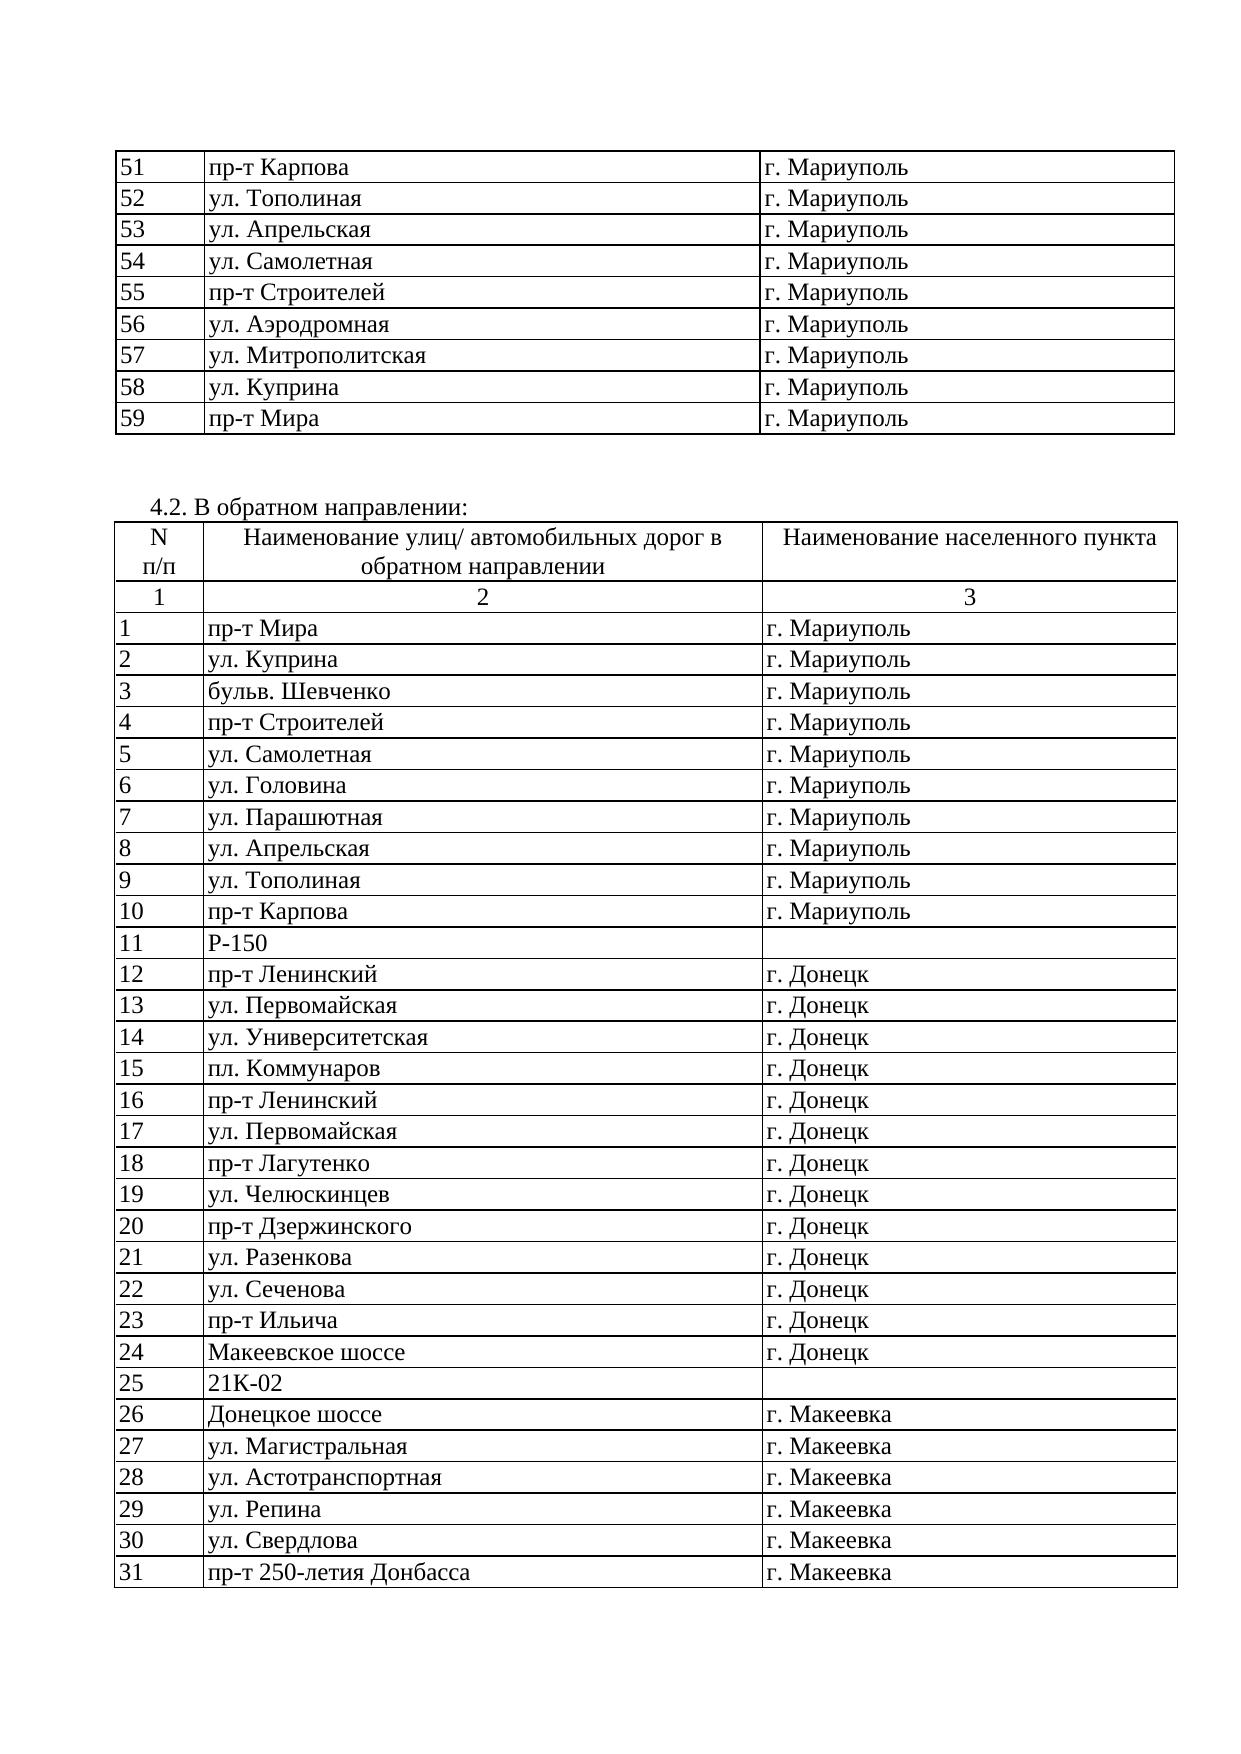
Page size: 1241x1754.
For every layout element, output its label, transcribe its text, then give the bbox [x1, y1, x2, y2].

table_cell г. Мариуполь [763, 769, 1177, 800]
table_cell пр-т Карпова [205, 152, 759, 181]
table_cell 1 [115, 613, 203, 643]
table_cell г. Макеевка [763, 1524, 1177, 1555]
table_cell ул. Куприна [205, 372, 759, 402]
table_cell пр-т Строителей [205, 277, 759, 307]
text 4.2. В обратном направлении: [150, 492, 1090, 521]
table_cell 57 [117, 340, 204, 370]
table_cell г. Донецк [763, 1272, 1177, 1303]
table_cell 29 [115, 1493, 203, 1524]
table_cell ул. Астотранспортная [204, 1462, 762, 1492]
table_cell ул. Разенкова [204, 1242, 762, 1272]
table_cell пр-т 250-летия Донбасса [204, 1557, 762, 1587]
table_cell 59 [117, 403, 204, 433]
table_cell [763, 1366, 1177, 1398]
table_cell ул. Парашютная [204, 802, 762, 832]
table_cell 24 [115, 1336, 203, 1366]
table_cell 6 [115, 770, 203, 800]
table_cell ул. Аэродромная [205, 309, 759, 339]
table_cell 58 [117, 372, 204, 402]
table_cell г. Донецк [763, 1304, 1177, 1335]
table_cell г. Мариуполь [763, 737, 1177, 769]
table_cell 28 [115, 1462, 203, 1492]
table_cell 56 [117, 309, 204, 339]
table_cell г. Донецк [763, 989, 1177, 1020]
table_cell ул. Магистральная [204, 1431, 762, 1461]
table_cell 23 [115, 1305, 203, 1335]
table_cell ул. Первомайская [204, 1116, 762, 1146]
table_cell г. Мариуполь [761, 152, 1174, 181]
table_cell г. Донецк [763, 1052, 1177, 1083]
table_cell 3 [763, 580, 1177, 611]
table_cell г. Мариуполь [761, 403, 1174, 433]
table_cell 10 [115, 896, 203, 926]
table_cell г. Макеевка [763, 1555, 1177, 1587]
table_cell 1 [115, 581, 203, 611]
table_cell 18 [115, 1147, 203, 1178]
table_cell ул. Первомайская [204, 991, 762, 1020]
table_cell г. Макеевка [763, 1429, 1177, 1461]
table_cell ул. Тополиная [204, 865, 762, 894]
table_cell пр-т Ленинский [204, 959, 762, 989]
table_cell пр-т Дзержинского [204, 1211, 762, 1241]
table_cell 52 [117, 183, 204, 213]
table_cell 12 [115, 959, 203, 989]
table_cell 9 [115, 864, 203, 894]
table_cell пр-т Карпова [204, 896, 762, 926]
table_cell 16 [115, 1084, 203, 1115]
table_cell г. Мариуполь [763, 895, 1177, 926]
table_cell ул. Куприна [204, 645, 762, 674]
table_cell Донецкое шоссе [204, 1400, 762, 1429]
table_cell 26 [115, 1399, 203, 1429]
table_cell г. Мариуполь [761, 246, 1174, 276]
table_header N п/п [115, 523, 203, 580]
table_cell 8 [115, 833, 203, 863]
table_cell г. Донецк [763, 1020, 1177, 1052]
table_cell ул. Свердлова [204, 1525, 762, 1555]
table_cell ул. Челюскинцев [204, 1179, 762, 1209]
table_cell 15 [115, 1053, 203, 1083]
table_header Наименование улиц/ автомобильных дорог в обратном направлении [204, 523, 762, 580]
table_cell г. Донецк [763, 1178, 1177, 1209]
table_cell ул. Самолетная [204, 739, 762, 769]
table_cell 21 [115, 1242, 203, 1272]
table_cell ул. Митрополитская [205, 340, 759, 370]
table_cell 3 [115, 675, 203, 706]
table_cell 20 [115, 1210, 203, 1241]
table_cell г. Мариуполь [763, 800, 1177, 832]
table_cell пр-т Мира [204, 613, 762, 643]
table_cell 2 [204, 582, 762, 611]
table_cell пл. Коммунаров [204, 1053, 762, 1083]
table_cell Макеевское шоссе [204, 1337, 762, 1366]
table_cell г. Донецк [763, 1146, 1177, 1178]
table_cell 21К-02 [204, 1368, 762, 1398]
table_cell пр-т Мира [205, 403, 759, 433]
table_cell бульв. Шевченко [204, 676, 762, 706]
table_cell пр-т Лагутенко [204, 1148, 762, 1178]
table_cell пр-т Ленинский [204, 1085, 762, 1115]
table_cell г. Мариуполь [763, 706, 1177, 737]
table_cell г. Макеевка [763, 1492, 1177, 1524]
table_cell Р-150 [204, 928, 762, 957]
table_cell 54 [117, 246, 204, 276]
table_cell г. Макеевка [763, 1398, 1177, 1429]
table_cell 4 [115, 707, 203, 737]
table_cell г. Мариуполь [761, 277, 1174, 307]
table_cell г. Мариуполь [763, 674, 1177, 706]
table_cell 25 [115, 1368, 203, 1398]
table_cell 7 [115, 801, 203, 832]
table_cell г. Мариуполь [763, 643, 1177, 674]
table_cell г. Мариуполь [761, 309, 1174, 339]
table_header Наименование населенного пункта [763, 523, 1177, 580]
table_cell ул. Головина [204, 770, 762, 800]
table_cell ул. Апрельская [205, 215, 759, 244]
table_cell г. Мариуполь [763, 832, 1177, 863]
table_cell 53 [117, 215, 204, 244]
table_cell г. Донецк [763, 1115, 1177, 1146]
table_cell г. Мариуполь [761, 340, 1174, 370]
table_cell 55 [117, 277, 204, 307]
table_cell г. Донецк [763, 1083, 1177, 1115]
table_cell г. Донецк [763, 958, 1177, 989]
table_cell г. Мариуполь [761, 183, 1174, 213]
table_cell 19 [115, 1179, 203, 1209]
table_cell 11 [115, 927, 203, 957]
table_cell г. Донецк [763, 1335, 1177, 1366]
table_cell 14 [115, 1021, 203, 1052]
table_cell г. Мариуполь [761, 215, 1174, 244]
table_cell [763, 926, 1177, 957]
table_cell ул. Тополиная [205, 183, 759, 213]
table_cell ул. Университетская [204, 1022, 762, 1052]
table_cell 31 [115, 1556, 203, 1587]
table_cell 51 [117, 152, 204, 181]
table_cell ул. Сеченова [204, 1274, 762, 1303]
table_cell 5 [115, 738, 203, 769]
table_cell г. Мариуполь [761, 372, 1174, 402]
table_cell 13 [115, 990, 203, 1020]
table_cell ул. Самолетная [205, 246, 759, 276]
table_cell г. Донецк [763, 1209, 1177, 1241]
table_cell пр-т Строителей [204, 707, 762, 737]
table_cell 30 [115, 1525, 203, 1555]
table_cell 2 [115, 644, 203, 674]
table_cell ул. Репина [204, 1494, 762, 1524]
table_cell г. Мариуполь [763, 863, 1177, 894]
table_cell 17 [115, 1116, 203, 1146]
table_cell г. Донецк [763, 1241, 1177, 1272]
table_cell ул. Апрельская [204, 833, 762, 863]
table_cell г. Мариуполь [763, 611, 1177, 643]
table_cell 27 [115, 1430, 203, 1461]
table_cell пр-т Ильича [204, 1305, 762, 1335]
table_cell 22 [115, 1273, 203, 1303]
table_cell г. Макеевка [763, 1461, 1177, 1492]
